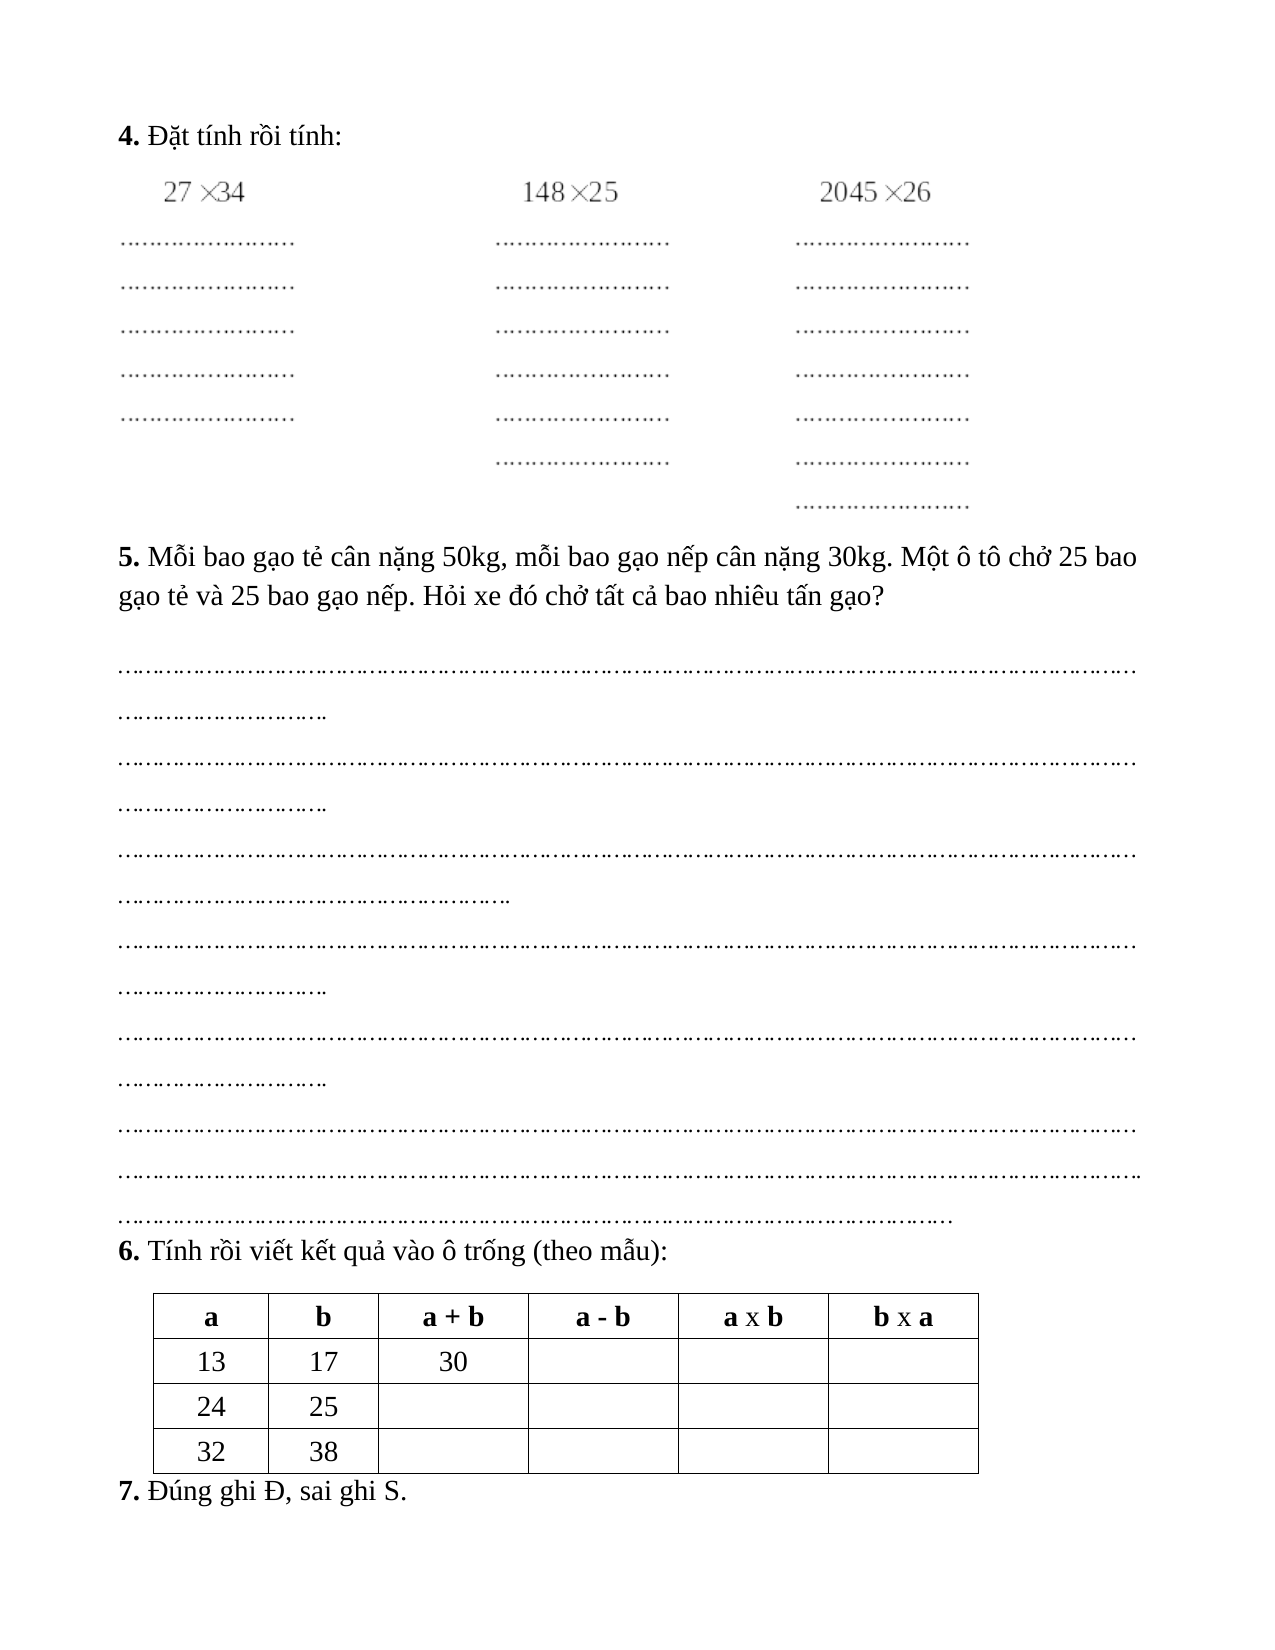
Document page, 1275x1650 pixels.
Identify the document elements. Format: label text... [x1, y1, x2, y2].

table_header a - b [529, 1294, 678, 1337]
text 7. Đúng ghi Đ, sai ghi S. [118, 1473, 1157, 1507]
table_cell [829, 1339, 978, 1382]
text ……………………………………………………………………………………………………………………………………………………………….……………………………………………………………………………………………………………………………………………………………….……………………………………………………………………………………………………………………………………………………………………………………….……………………………………………………………………………………………………………………………………………………………….……………………………………………………………………………………………………………………………………………………………….………………………………………………………………………………………………………………………………………………………………………………………………………………………………………………………………………….…………………………………………………………………………………………………………… [118, 637, 1157, 1233]
table_cell [379, 1384, 528, 1427]
table_cell [679, 1384, 828, 1427]
table_cell 25 [269, 1384, 378, 1427]
table_header b x a [829, 1294, 978, 1337]
table_header a + b [379, 1294, 528, 1337]
table_cell [679, 1339, 828, 1382]
table_cell 24 [154, 1384, 268, 1427]
table_header a x b [679, 1294, 828, 1337]
table_cell 17 [269, 1339, 378, 1382]
table_cell [529, 1384, 678, 1427]
table_header a [154, 1294, 268, 1337]
table_cell 30 [379, 1339, 528, 1382]
text 6. Tính rồi viết kết quả vào ô trống (theo mẫu): [118, 1233, 1157, 1267]
text 5. Mỗi bao gạo tẻ cân nặng 50kg, mỗi bao gạo nếp cân nặng 30kg. Một ô tô chở 25 bao gạo tẻ và 25 bao gạo nếp. Hỏi xe đó chở tất cả bao nhiêu tấn gạo? [118, 539, 1157, 611]
table_cell [379, 1429, 528, 1472]
table_cell [529, 1339, 678, 1382]
text 4. Đặt tính rồi tính: [118, 118, 1157, 152]
table_cell [829, 1384, 978, 1427]
table_cell 13 [154, 1339, 268, 1382]
table_cell [829, 1429, 978, 1472]
table_cell 38 [269, 1429, 378, 1472]
table_header b [269, 1294, 378, 1337]
table_cell [529, 1429, 678, 1472]
table_cell 32 [154, 1429, 268, 1472]
table_cell [679, 1429, 828, 1472]
